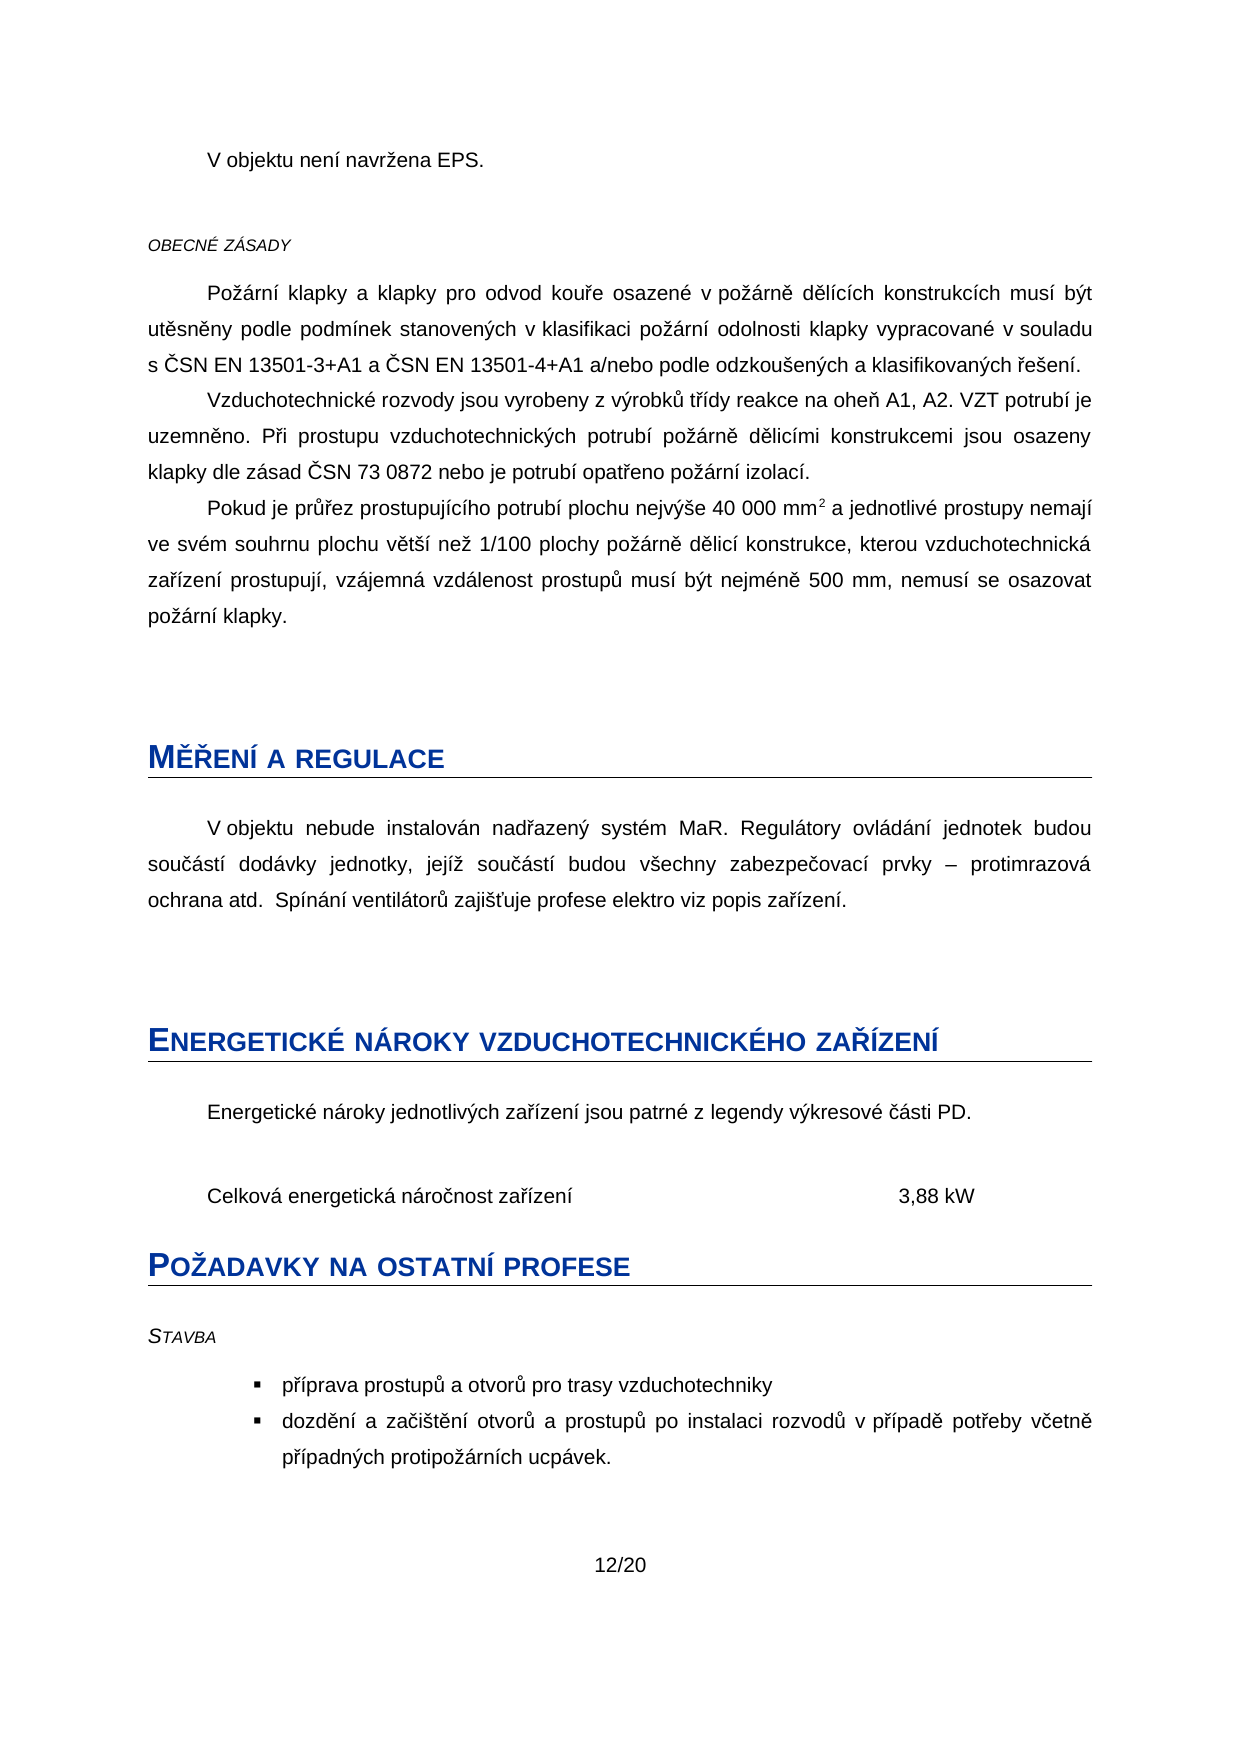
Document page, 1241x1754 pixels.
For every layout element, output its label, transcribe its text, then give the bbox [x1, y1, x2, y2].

text Vzduchotechnické rozvody jsou vyrobeny z výrobků třídy reakce na oheň A1, A2. VZT potrubí je uzemněno. Při prostupu vzduchotechnických potrubí požárně dělicími konstrukcemi jsou osazeny klapky dle zásad ČSN 73 0872 nebo je potrubí opatřeno požární izolací. [148, 388, 1092, 484]
text Pokud je průřez prostupujícího potrubí plochu nejvýše 40 000 mm2 a jednotlivé prostupy nemají ve svém souhrnu plochu větší než 1/100 plochy požárně dělicí konstrukce, kterou vzduchotechnická zařízení prostupují, vzájemná vzdálenost prostupů musí být nejméně 500 mm, nemusí se osazovat požární klapky. [148, 496, 1092, 628]
subtitle Měření a regulace [148, 737, 1092, 777]
text Požární klapky a klapky pro odvod kouře osazené v požárně dělících konstrukcích musí být utěsněny podle podmínek stanovených v klasifikaci požární odolnosti klapky vypracované v souladu s ČSN EN 13501-3+A1 a ČSN EN 13501-4+A1 a/nebo podle odzkoušených a klasifikovaných řešení. [148, 281, 1092, 376]
subtitle obecné zásady [148, 232, 1092, 256]
text Energetické nároky jednotlivých zařízení jsou patrné z legendy výkresové části PD. [148, 1099, 1092, 1123]
subtitle Energetické nároky vzduchotechnického zařízení [148, 1021, 1092, 1061]
subtitle Stavba [148, 1324, 1092, 1348]
text Celková energetická náročnost zařízení 3,88 kW [207, 1184, 1092, 1208]
list dozdění a začištění otvorů a prostupů po instalaci rozvodů v případě potřeby včetně případných protipožárních ucpávek. [252, 1408, 1092, 1468]
text V objektu nebude instalován nadřazený systém MaR. Regulátory ovládání jednotek budou součástí dodávky jednotky, jejíž součástí budou všechny zabezpečovací prvky – protimrazová ochrana atd. Spínání ventilátorů zajišťuje profese elektro viz popis zařízení. [148, 816, 1092, 912]
list příprava prostupů a otvorů pro trasy vzduchotechniky [252, 1372, 1092, 1396]
text V objektu není navržena EPS. [148, 148, 1092, 172]
subtitle Požadavky na ostatní profese [148, 1245, 1092, 1285]
